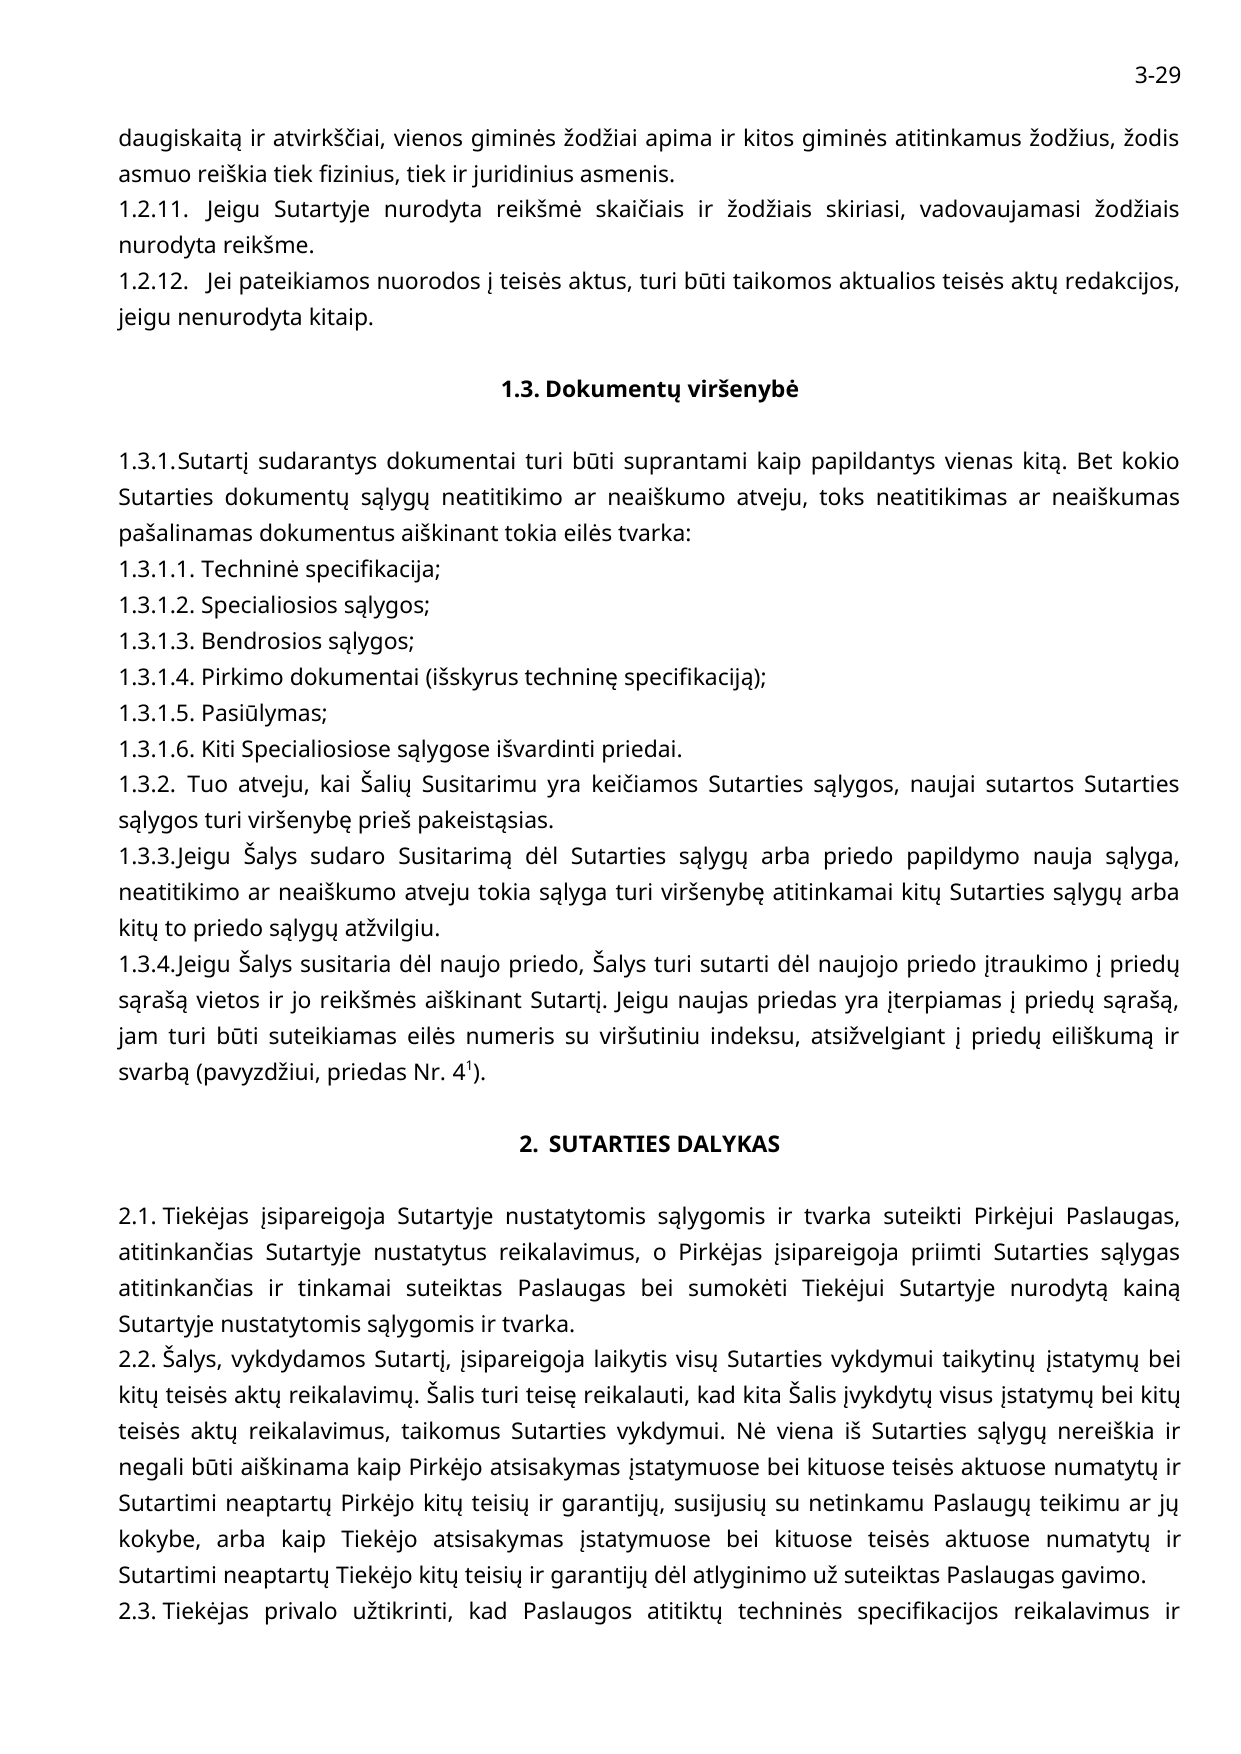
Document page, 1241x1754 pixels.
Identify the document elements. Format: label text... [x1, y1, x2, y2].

text 1.3.1.4. Pirkimo dokumentai (išskyrus techninę specifikaciją); [118, 661, 1181, 692]
text 1.3.4. Jeigu Šalys susitaria dėl naujo priedo, Šalys turi sutarti dėl naujojo priedo įtraukimo į priedų sąrašą vietos ir jo reikšmės aiškinant Sutartį. Jeigu naujas priedas yra įterpiamas į priedų sąrašą, jam turi būti suteikiamas eilės numeris su viršutiniu indeksu, atsižvelgiant į priedų eiliškumą ir svarbą (pavyzdžiui, priedas Nr. 41). [118, 948, 1181, 1087]
text 1.2.11. Jeigu Sutartyje nurodyta reikšmė skaičiais ir žodžiais skiriasi, vadovaujamasi žodžiais nurodyta reikšme. [118, 193, 1181, 261]
text 1.3.1.6. Kiti Specialiosiose sąlygose išvardinti priedai. [118, 732, 1181, 764]
text 1.3.1. Sutartį sudarantys dokumentai turi būti suprantami kaip papildantys vienas kitą. Bet kokio Sutarties dokumentų sąlygų neatitikimo ar neaiškumo atveju, toks neatitikimas ar neaiškumas pašalinamas dokumentus aiškinant tokia eilės tvarka: [118, 445, 1181, 548]
text 2. Sutarties dalykas [118, 1128, 1181, 1159]
text 1.3.1.2. Specialiosios sąlygos; [118, 589, 1181, 620]
text 1.3.1.5. Pasiūlymas; [118, 697, 1181, 728]
text 2.1. Tiekėjas įsipareigoja Sutartyje nustatytomis sąlygomis ir tvarka suteikti Pirkėjui Paslaugas, atitinkančias Sutartyje nustatytus reikalavimus, o Pirkėjas įsipareigoja priimti Sutarties sąlygas atitinkančias ir tinkamai suteiktas Paslaugas bei sumokėti Tiekėjui Sutartyje nurodytą kainą Sutartyje nustatytomis sąlygomis ir tvarka. [118, 1200, 1181, 1339]
text 2.2. Šalys, vykdydamos Sutartį, įsipareigoja laikytis visų Sutarties vykdymui taikytinų įstatymų bei kitų teisės aktų reikalavimų. Šalis turi teisę reikalauti, kad kita Šalis įvykdytų visus įstatymų bei kitų teisės aktų reikalavimus, taikomus Sutarties vykdymui. Nė viena iš Sutarties sąlygų nereiškia ir negali būti aiškinama kaip Pirkėjo atsisakymas įstatymuose bei kituose teisės aktuose numatytų ir Sutartimi neaptartų Pirkėjo kitų teisių ir garantijų, susijusių su netinkamu Paslaugų teikimu ar jų kokybe, arba kaip Tiekėjo atsisakymas įstatymuose bei kituose teisės aktuose numatytų ir Sutartimi neaptartų Tiekėjo kitų teisių ir garantijų dėl atlyginimo už suteiktas Paslaugas gavimo. [118, 1343, 1181, 1590]
text 1.3.2. Tuo atveju, kai Šalių Susitarimu yra keičiamos Sutarties sąlygos, naujai sutartos Sutarties sąlygos turi viršenybę prieš pakeistąsias. [118, 768, 1181, 836]
text 1.3.3. Jeigu Šalys sudaro Susitarimą dėl Sutarties sąlygų arba priedo papildymo nauja sąlyga, neatitikimo ar neaiškumo atveju tokia sąlyga turi viršenybę atitinkamai kitų Sutarties sąlygų arba kitų to priedo sąlygų atžvilgiu. [118, 840, 1181, 943]
text 1.3. Dokumentų viršenybė [118, 373, 1181, 404]
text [118, 1595, 1181, 1626]
text 1.3.1.3. Bendrosios sąlygos; [118, 625, 1181, 656]
text 1.3.1.1. Techninė specifikacija; [118, 553, 1181, 584]
text 1.2.12. Jei pateikiamos nuorodos į teisės aktus, turi būti taikomos aktualios teisės aktų redakcijos, jeigu nenurodyta kitaip. [118, 265, 1181, 332]
